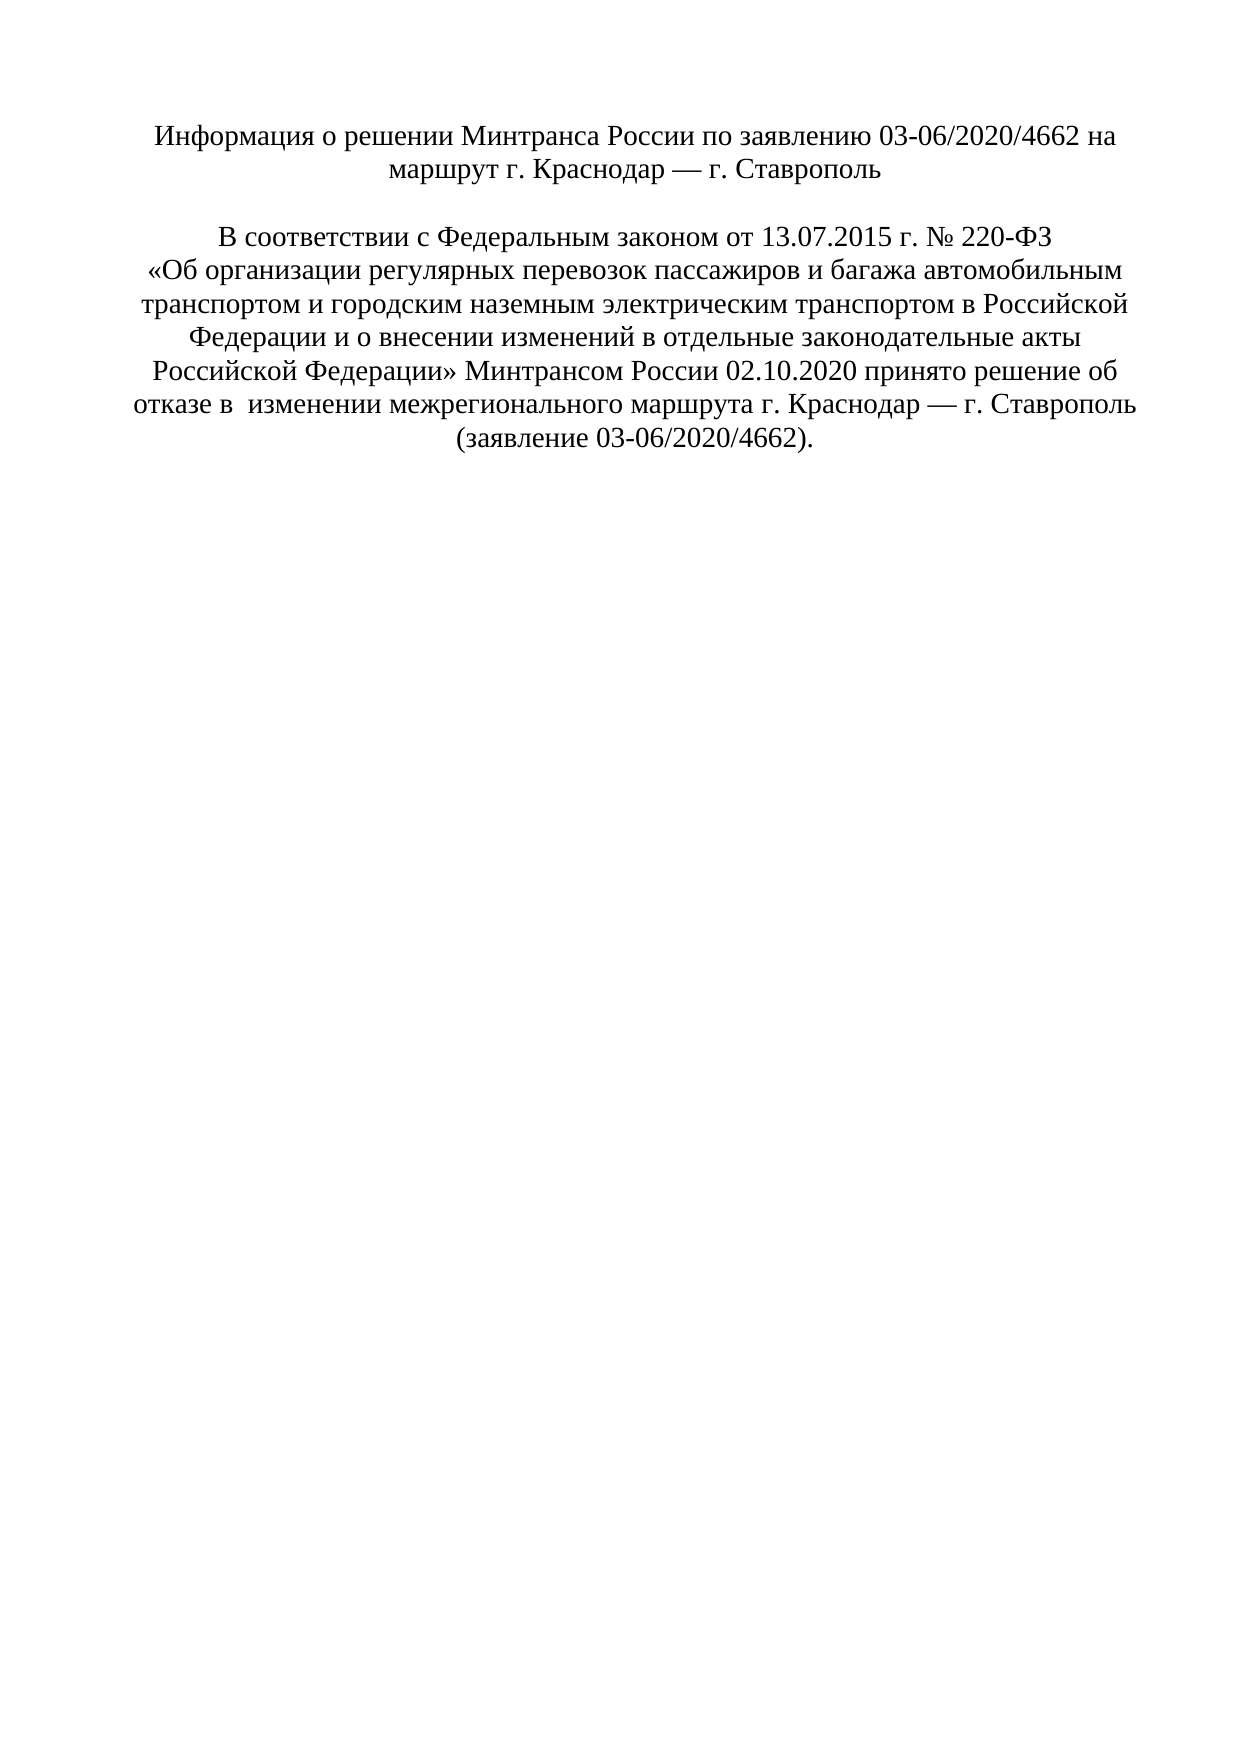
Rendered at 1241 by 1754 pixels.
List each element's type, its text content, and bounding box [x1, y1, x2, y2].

text Информация о решении Минтранса России по заявлению 03-06/2020/4662 на маршрут г. Краснодар — г. Ставрополь [118, 118, 1152, 185]
text В соответствии с Федеральным законом от 13.07.2015 г. № 220-ФЗ «Об организации регулярных перевозок пассажиров и багажа автомобильным транспортом и городским наземным электрическим транспортом в Российской Федерации и о внесении изменений в отдельные законодательные акты Российской Федерации» Минтрансом России 02.10.2020 принято решение об отказе в изменении межрегионального маршрута г. Краснодар — г. Ставрополь (заявление 03-06/2020/4662). [118, 219, 1152, 453]
